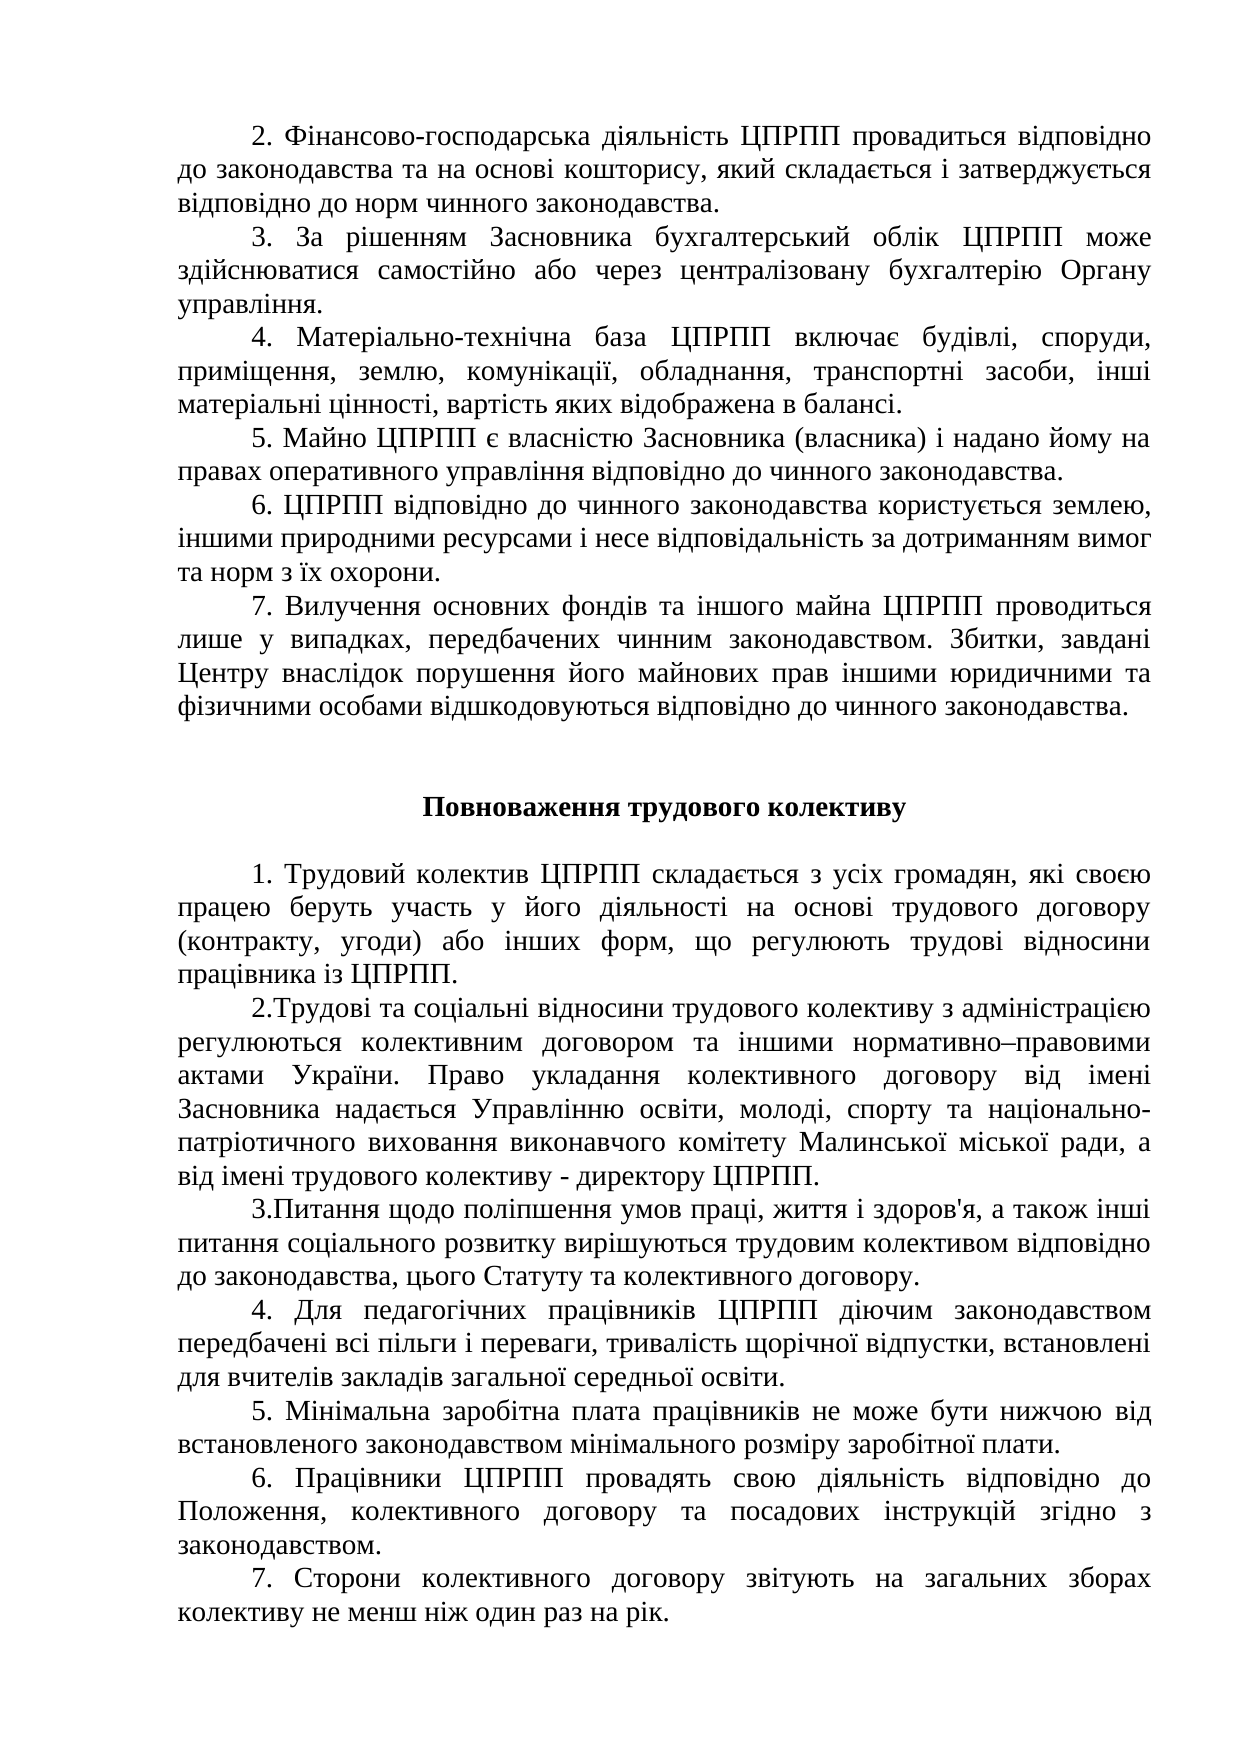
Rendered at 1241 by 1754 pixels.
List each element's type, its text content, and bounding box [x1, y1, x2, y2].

text Повноваження трудового колективу [177, 789, 1152, 822]
text 3. За рішенням Засновника бухгалтерський облік ЦПРПП може здійснюватися самостійно або через централізовану бухгалтерію Органу управління. [177, 219, 1152, 319]
text 7. Вилучення основних фондів та іншого майна ЦПРПП проводиться лише у випадках, передбачених чинним законодавством. Збитки, завдані Центру внаслідок порушення його майнових прав іншими юридичними та фізичними особами відшкодовуються відповідно до чинного законодавства. [177, 588, 1152, 722]
text 4. Для педагогічних працівників ЦПРПП діючим законодавством передбачені всі пільги і переваги, тривалість щорічної відпустки, встановлені для вчителів закладів загальної середньої освіти. [177, 1292, 1152, 1393]
text 5. Мінімальна заробітна плата працівників не може бути нижчою від встановленого законодавством мінімального розміру заробітної плати. [177, 1393, 1152, 1460]
text 4. Матеріально-технічна база ЦПРПП включає будівлі, споруди, приміщення, землю, комунікації, обладнання, транспортні засоби, інші матеріальні цінності, вартість яких відображена в балансі. [177, 319, 1152, 420]
text 3.Питання щодо поліпшення умов праці, життя і здоров'я, а також інші питання соціального розвитку вирішуються трудовим колективом відповідно до законодавства, цього Статуту та колективного договору. [177, 1191, 1152, 1292]
text 1. Трудовий колектив ЦПРПП складається з усіх громадян, які своєю працею беруть участь у його діяльності на основі трудового договору (контракту, угоди) або інших форм, що регулюють трудові відносини працівника із ЦПРПП. [177, 856, 1152, 990]
text 6. ЦПРПП відповідно до чинного законодавства користується землею, іншими природними ресурсами і несе відповідальність за дотриманням вимог та норм з їх охорони. [177, 487, 1152, 588]
text 2. Фінансово-господарська діяльність ЦПРПП провадиться відповідно до законодавства та на основі кошторису, який складається і затверджується відповідно до норм чинного законодавства. [177, 118, 1152, 219]
text 2.Трудові та соціальні відносини трудового колективу з адміністрацією регулюються колективним договором та іншими нормативно–правовими актами України. Право укладання колективного договору від імені Засновника надається Управлінню освіти, молоді, спорту та національно-патріотичного виховання виконавчого комітету Малинської міської ради, а від імені трудового колективу - директору ЦПРПП. [177, 990, 1152, 1191]
text 6. Працівники ЦПРПП провадять свою діяльність відповідно до Положення, колективного договору та посадових інструкцій згідно з законодавством. [177, 1460, 1152, 1560]
text 5. Майно ЦПРПП є власністю Засновника (власника) і надано йому на правах оперативного управління відповідно до чинного законодавства. [177, 420, 1152, 487]
text 7. Сторони колективного договору звітують на загальних зборах колективу не менш ніж один раз на рік. [177, 1560, 1152, 1627]
